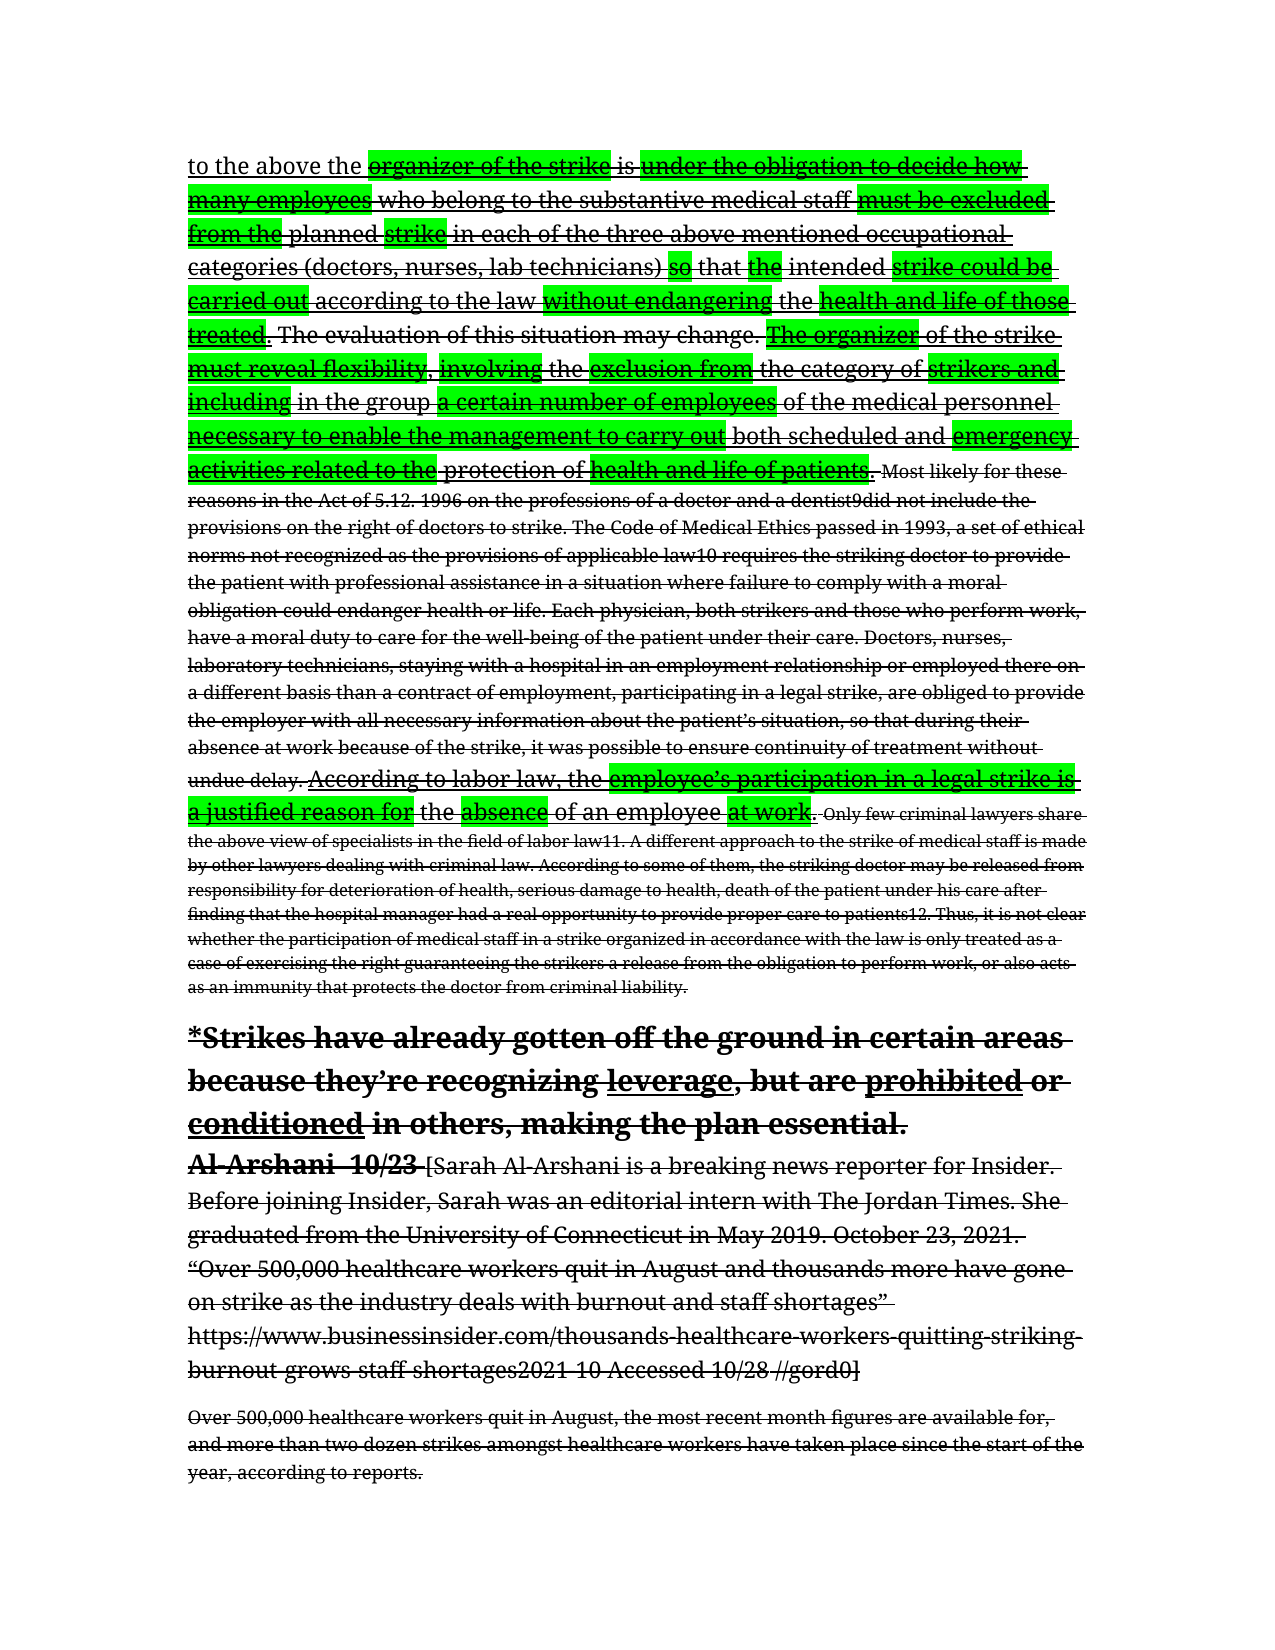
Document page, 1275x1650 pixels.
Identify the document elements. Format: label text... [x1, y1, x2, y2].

subtitle *Strikes have already gotten off the ground in certain areas because they’re recognizing leverage, but are prohibited or conditioned in others, making the plan essential. [187, 1017, 1087, 1143]
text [187, 150, 1087, 842]
text Over 500,000 healthcare workers quit in August, the most recent month figures are available for, and more than two dozen strikes amongst healthcare workers have taken place since the start of the year, according to reports. [187, 1404, 1087, 1485]
text Al-Arshani 10/23 [Sarah Al-Arshani is a breaking news reporter for Insider. Before joining Insider, Sarah was an editorial intern with The Jordan Times. She graduated from the University of Connecticut in May 2019. October 23, 2021. “Over 500,000 healthcare workers quit in August and thousands more have gone on strike as the industry deals with burnout and staff shortages” https://www.businessinsider.com/thousands-healthcare-workers-quitting-striking-burnout-grows-staff-shortages2021-10 Accessed 10/28 //gord0] [187, 1146, 1087, 1385]
